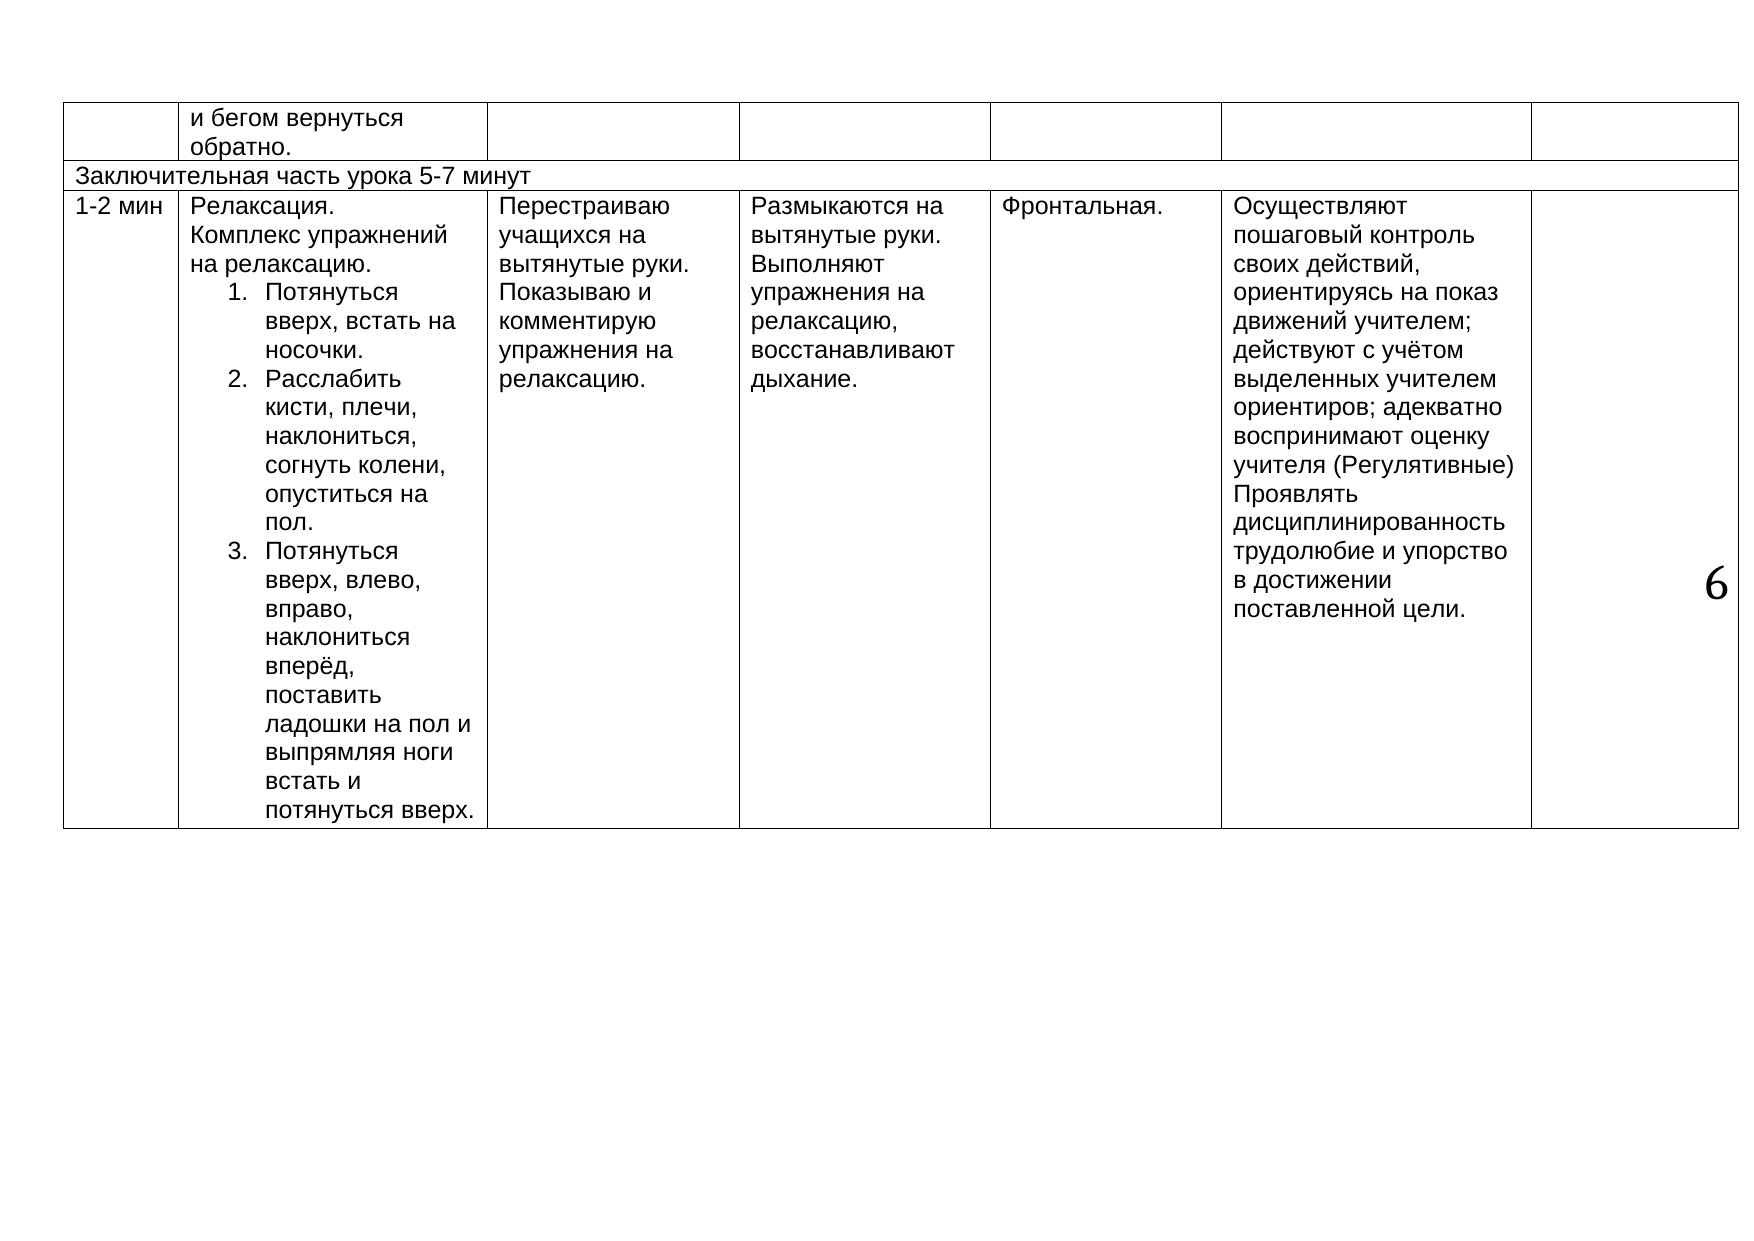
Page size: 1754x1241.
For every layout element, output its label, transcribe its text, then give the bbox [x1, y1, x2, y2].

table_cell Размыкаются на вытянутые руки. Выполняют упражнения на релаксацию, восстанавливают дыхание. [740, 191, 990, 828]
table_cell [64, 103, 178, 160]
table_cell Перестраиваю учащихся на вытянутые руки. Показываю и комментирую упражнения на релаксацию. [488, 191, 739, 828]
table_cell Заключительная часть урока 5-7 минут [64, 161, 1738, 190]
table_cell Осуществляют пошаговый контроль своих действий, ориентируясь на показ движений учителем; действуют с учётом выделенных учителем ориентиров; адекватно воспринимают оценку учителя (Регулятивные) Проявлять дисциплинированность трудолюбие и упорство в достижении поставленной цели. [1222, 191, 1531, 828]
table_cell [179, 103, 487, 160]
table_cell [1532, 191, 1738, 828]
table_cell Релаксация. Комплекс упражнений на релаксацию. Потянуться вверх, встать на носочки. Расслабить кисти, плечи, наклониться, согнуть колени, опуститься на пол. Потянуться вверх, влево, вправо, наклониться вперёд, поставить ладошки на пол и выпрямляя ноги встать и потянуться вверх. [179, 191, 487, 828]
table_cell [740, 103, 990, 160]
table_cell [991, 103, 1221, 160]
table_cell Фронтальная. [991, 191, 1221, 828]
table_cell 1-2 мин [64, 191, 178, 828]
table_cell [1222, 103, 1531, 160]
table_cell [488, 103, 739, 160]
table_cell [1532, 103, 1738, 160]
